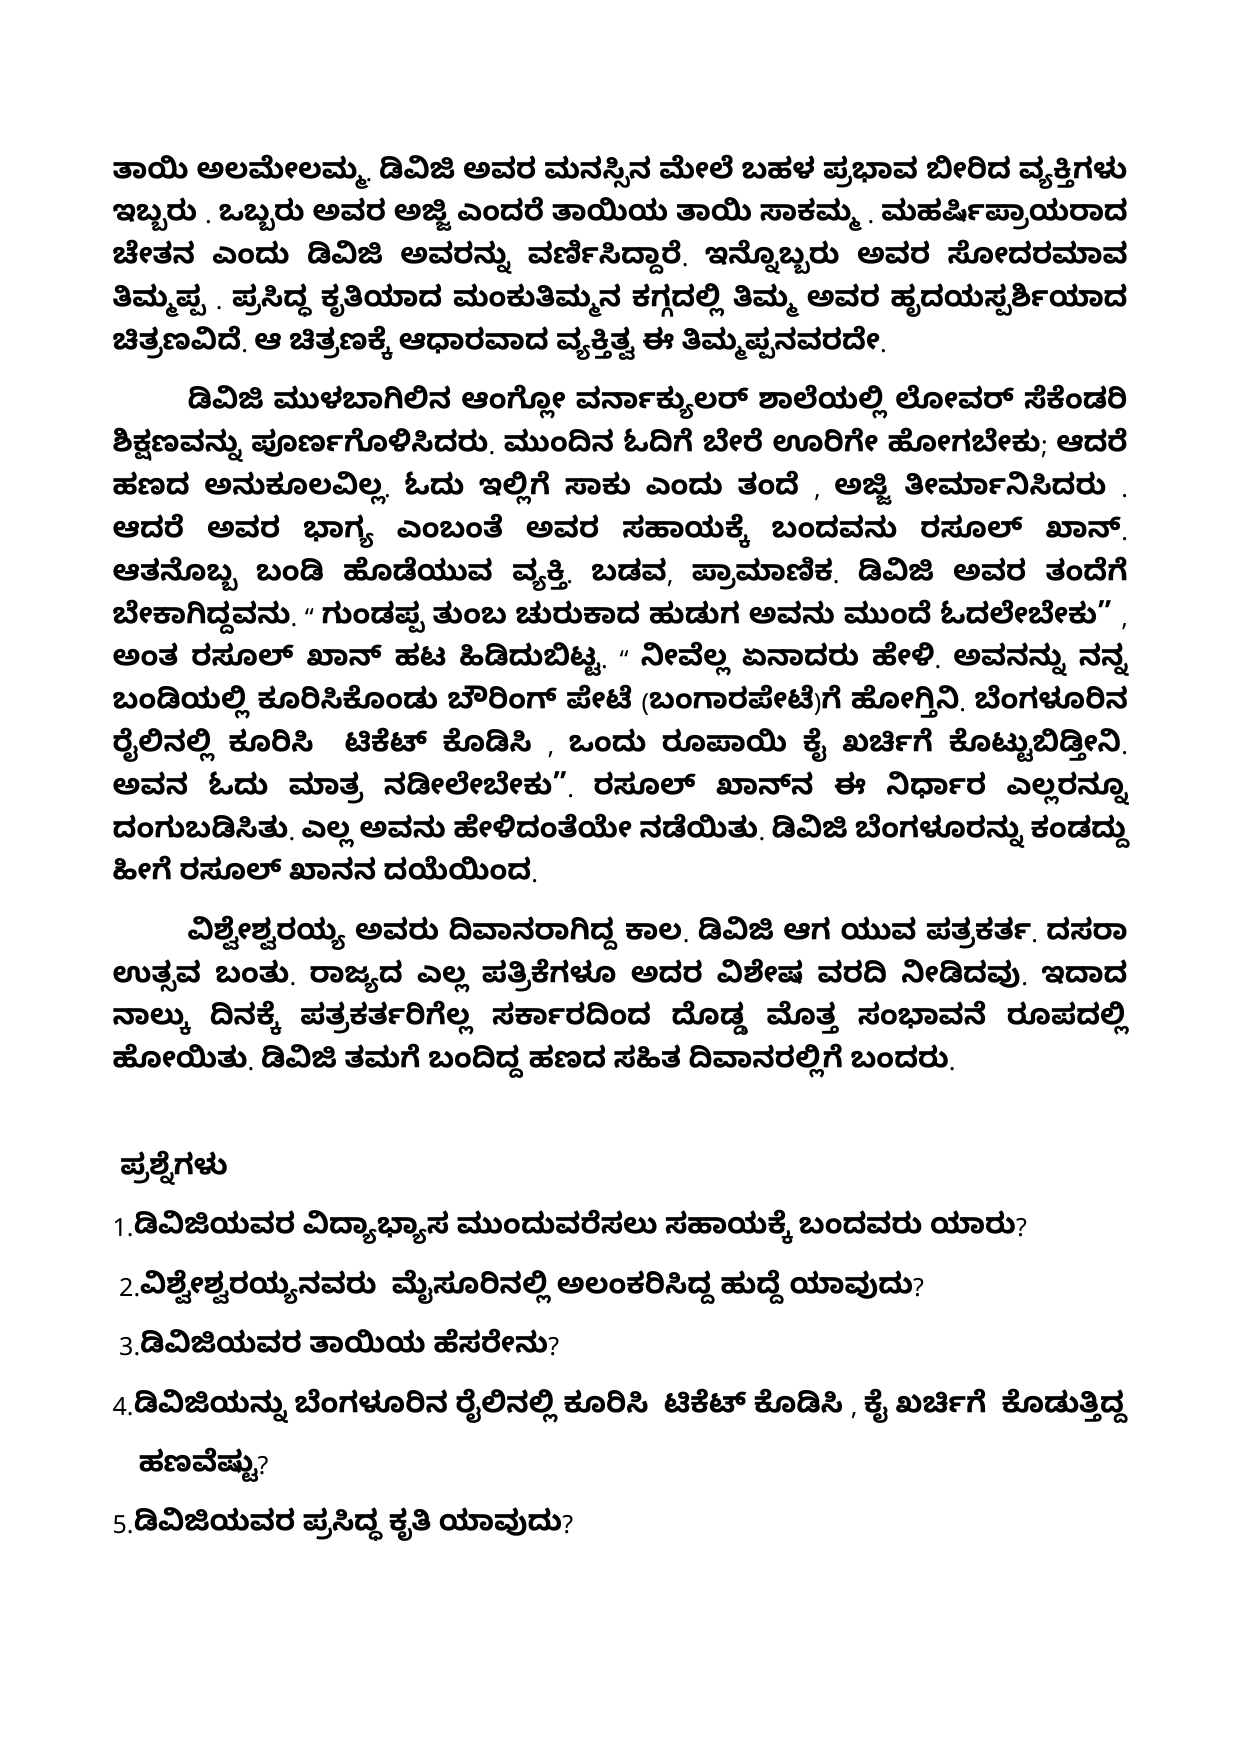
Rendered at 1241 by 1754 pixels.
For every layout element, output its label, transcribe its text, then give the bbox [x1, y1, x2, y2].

text ಪ್ರಶ್ನೆಗಳು [112, 1146, 1128, 1186]
text 4.ಡಿವಿಜಿಯನ್ನು ಬೆಂಗಳೂರಿನ ರೈಲಿನಲ್ಲಿ ಕೂರಿಸಿ ಟಿಕೆಟ್‌ ಕೊಡಿಸಿ , ಕೈ ಖರ್ಚಿಗೆ ಕೊಡುತ್ತಿದ್ದ [112, 1384, 1128, 1423]
text 2.ವಿಶ್ವೇಶ್ವರಯ್ಯನವರು ಮೈಸೂರಿನಲ್ಲಿ ಅಲಂಕರಿಸಿದ್ದ ಹುದ್ದೆ ಯಾವುದು? [112, 1265, 1128, 1304]
text 5.ಡಿವಿಜಿಯವರ ಪ್ರಸಿದ್ಧ ಕೃತಿ ಯಾವುದು? [112, 1503, 1128, 1542]
text 1.ಡಿವಿಜಿಯವರ ವಿದ್ಯಾಭ್ಯಾಸ ಮುಂದುವರೆಸಲು ಸಹಾಯಕ್ಕೆ ಬಂದವರು ಯಾರು? [112, 1205, 1128, 1245]
text ಹಣವೆಷ್ಟು? [112, 1443, 1128, 1483]
text ಡಿವಿಜಿ ಮುಳಬಾಗಿಲಿನ ಆಂಗ್ಲೋ ವರ್ನಾಕ್ಯುಲರ್‌ ಶಾಲೆಯಲ್ಲಿ ಲೋವರ್‌ ಸೆಕೆಂಡರಿ ಶಿಕ್ಷಣವನ್ನು ಪೂರ್ಣಗೊಳಿಸಿದರು. ಮುಂದಿನ ಓದಿಗೆ ಬೇರೆ ಊರಿಗೇ ಹೋಗಬೇಕು; ಆದರೆ ಹಣದ ಅನುಕೂಲವಿಲ್ಲ. ಓದು ಇಲ್ಲಿಗೆ ಸಾಕು ಎಂದು ತಂದೆ , ಅಜ್ಜಿ ತೀರ್ಮಾನಿಸಿದರು . ಆದರೆ ಅವರ ಭಾಗ್ಯ ಎಂಬಂತೆ ಅವರ ಸಹಾಯಕ್ಕೆ ಬಂದವನು ರಸೂಲ್‌ ಖಾನ್.‌ ಆತನೊಬ್ಬ ಬಂಡಿ ಹೊಡೆಯುವ ವ್ಯಕ್ತಿ. ಬಡವ, ಪ್ರಾಮಾಣಿಕ. ಡಿವಿಜಿ ಅವರ ತಂದೆಗೆ ಬೇಕಾಗಿದ್ದವನು. “ ಗುಂಡಪ್ಪ ತುಂಬ ಚುರುಕಾದ ಹುಡುಗ ಅವನು ಮುಂದೆ ಓದಲೇಬೇಕು” , ಅಂತ ರಸೂಲ್‌ ಖಾನ್‌ ಹಟ ಹಿಡಿದುಬಿಟ್ಟ. “ ನೀವೆಲ್ಲ ಏನಾದರು ಹೇಳಿ. ಅವನನ್ನು ನನ್ನ ಬಂಡಿಯಲ್ಲಿ ಕೂರಿಸಿಕೊಂಡು ಬೌರಿಂಗ್‌ ಪೇಟೆ (ಬಂಗಾರಪೇಟೆ)ಗೆ ಹೋಗ್ತಿನಿ. ಬೆಂಗಳೂರಿನ ರೈಲಿನಲ್ಲಿ ಕೂರಿಸಿ ಟಿಕೆಟ್‌ ಕೊಡಿಸಿ , ಒಂದು ರೂಪಾಯಿ ಕೈ ಖರ್ಚಿಗೆ ಕೊಟ್ಟುಬಿಡ್ತೀನಿ. ಅವನ ಓದು ಮಾತ್ರ ನಡೀಲೇಬೇಕು”. ರಸೂಲ್‌ ಖಾನ್‌ನ ಈ ನಿರ್ಧಾರ ಎಲ್ಲರನ್ನೂ ದಂಗುಬಡಿಸಿತು. ಎಲ್ಲ ಅವನು ಹೇಳಿದಂತೆಯೇ ನಡೆಯಿತು. ಡಿವಿಜಿ ಬೆಂಗಳೂರನ್ನು ಕಂಡದ್ದು ಹೀಗೆ ರಸೂಲ್‌ ಖಾನನ ದಯೆಯಿಂದ. [112, 381, 1128, 891]
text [112, 150, 1128, 361]
text ವಿಶ್ವೇಶ್ವರಯ್ಯ ಅವರು ದಿವಾನರಾಗಿದ್ದ ಕಾಲ. ಡಿವಿಜಿ ಆಗ ಯುವ ಪತ್ರಕರ್ತ. ದಸರಾ ಉತ್ಸವ ಬಂತು. ರಾಜ್ಯದ ಎಲ್ಲ ಪತ್ರಿಕೆಗಳೂ ಅದರ ವಿಶೇಷ ವರದಿ ನೀಡಿದವು. ಇದಾದ ನಾಲ್ಕು ದಿನಕ್ಕೆ ಪತ್ರಕರ್ತರಿಗೆಲ್ಲ ಸರ್ಕಾರದಿಂದ ದೊಡ್ಡ ಮೊತ್ತ ಸಂಭಾವನೆ ರೂಪದಲ್ಲಿ ಹೋಯಿತು. ಡಿವಿಜಿ ತಮಗೆ ಬಂದಿದ್ದ ಹಣದ ಸಹಿತ ದಿವಾನರಲ್ಲಿಗೆ ಬಂದರು. [112, 911, 1128, 1079]
text 3.ಡಿವಿಜಿಯವರ ತಾಯಿಯ ಹೆಸರೇನು? [112, 1324, 1128, 1364]
